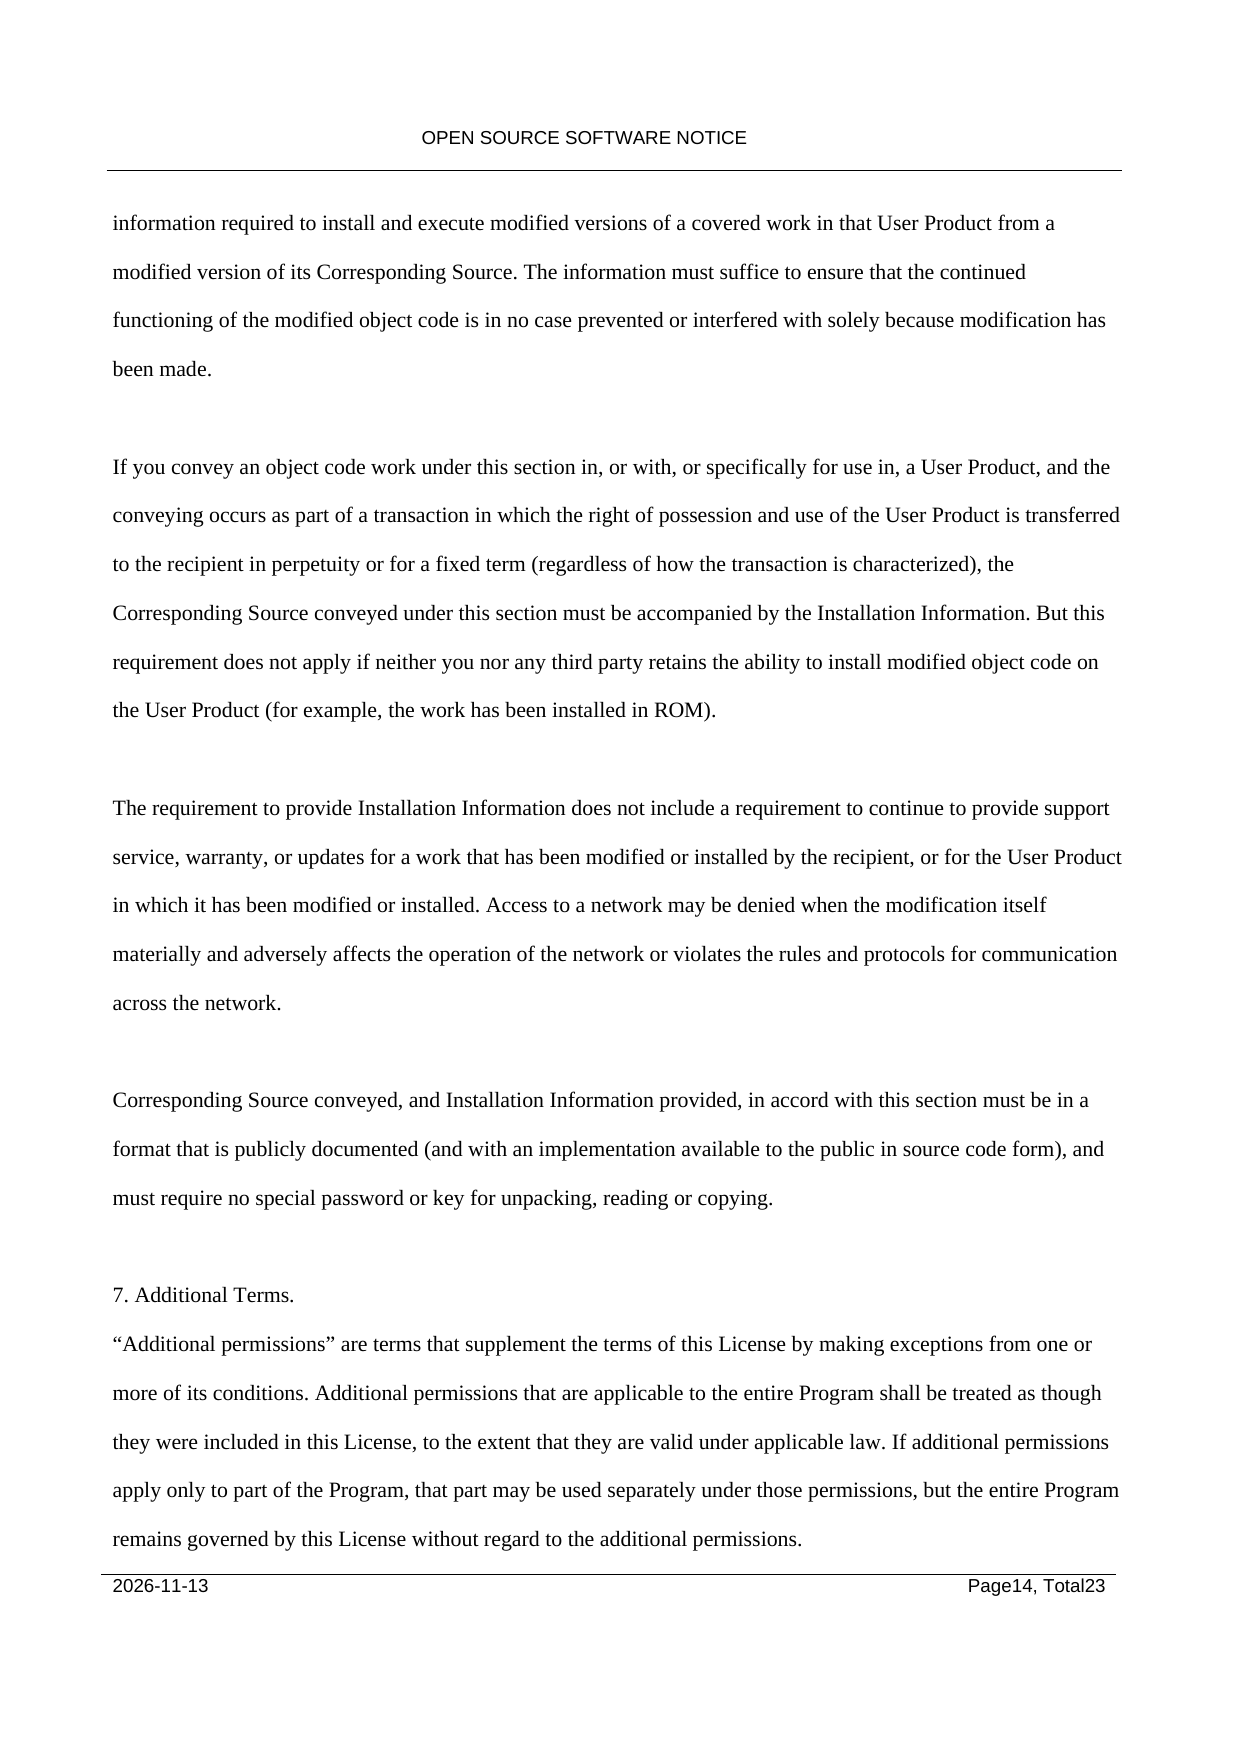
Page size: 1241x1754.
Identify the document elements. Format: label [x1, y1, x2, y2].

text [112, 206, 1128, 1555]
